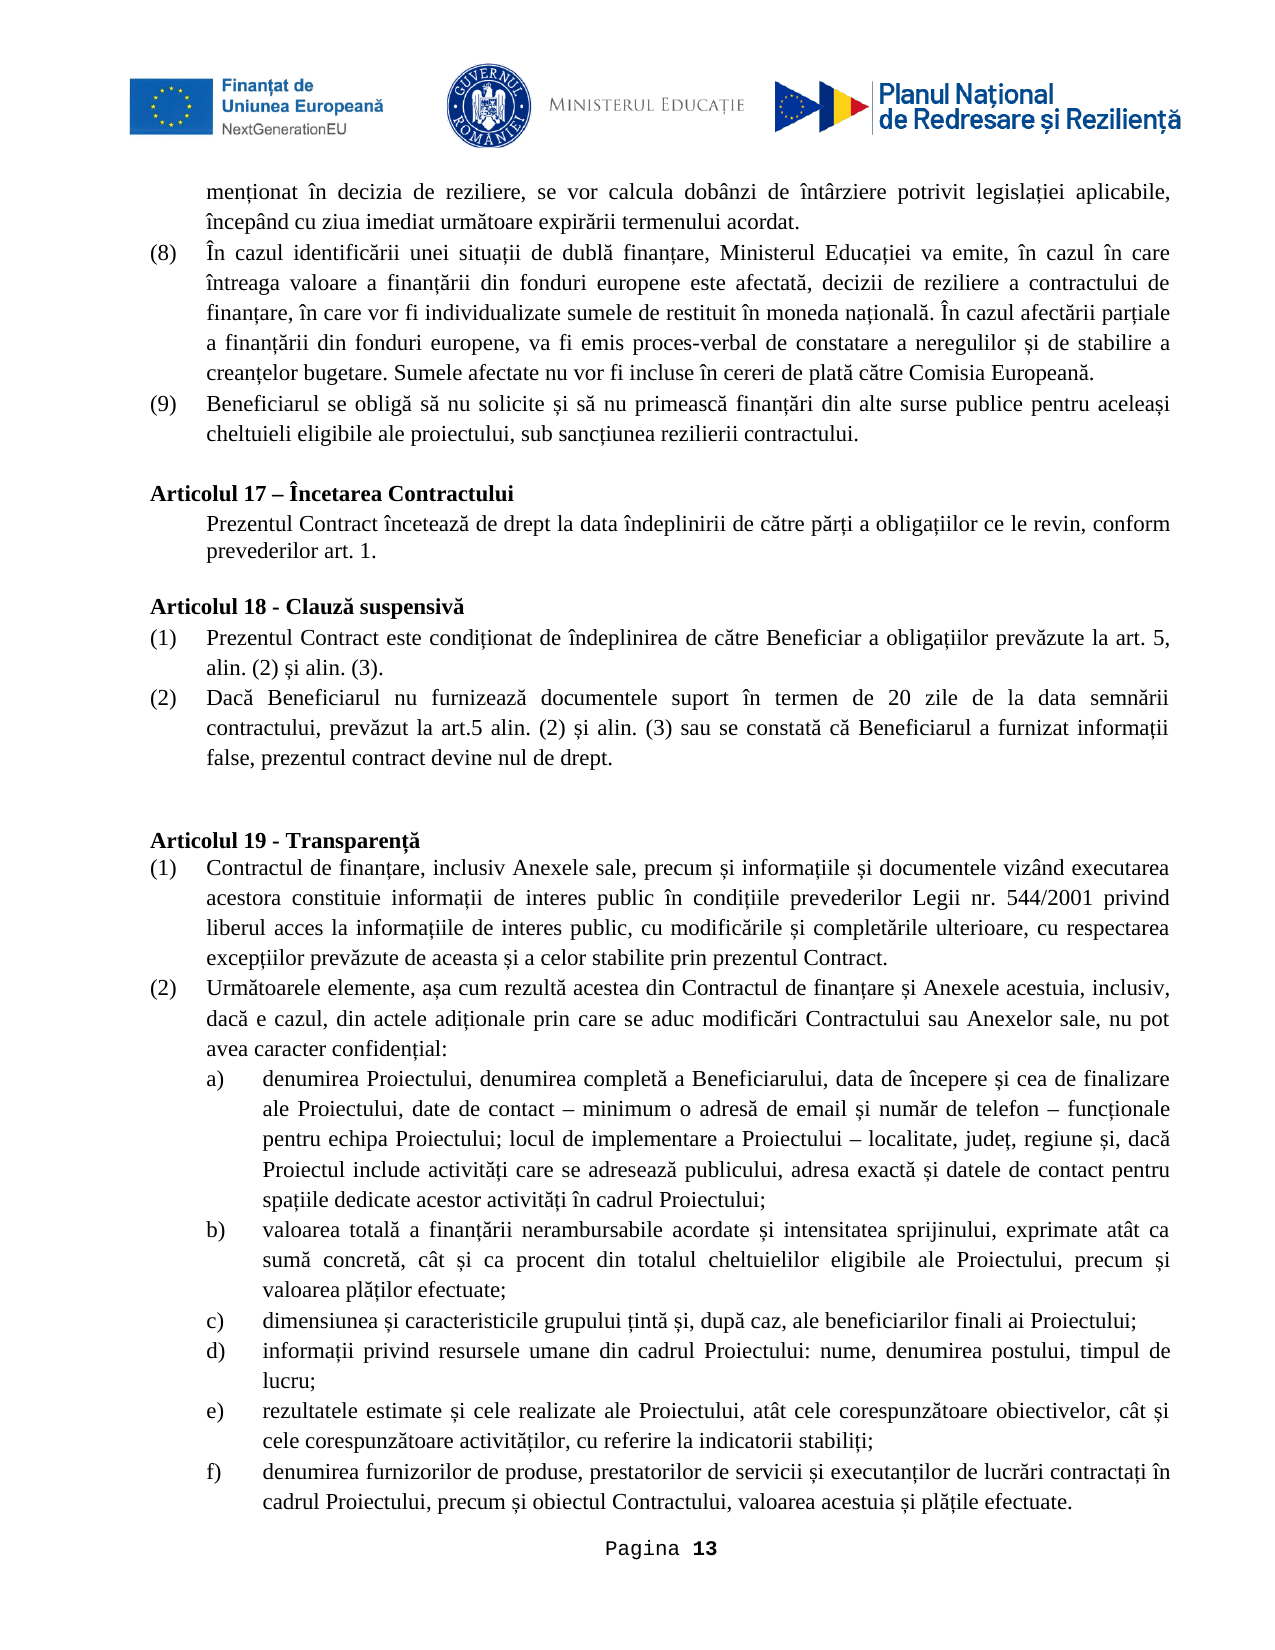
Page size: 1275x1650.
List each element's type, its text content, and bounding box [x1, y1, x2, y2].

list informații privind resursele umane din cadrul Proiectului: nume, denumirea postului, timpul de lucru; [206, 1337, 1172, 1393]
picture [127, 67, 384, 140]
text Articolul 19 - Transparență [150, 827, 1172, 854]
picture [445, 62, 746, 148]
text Prezentul Contract încetează de drept la data îndeplinirii de către părți a obligațiilor ce le revin, conform prevederilor art. 1. [206, 510, 1172, 563]
list rezultatele estimate și cele realizate ale Proiectului, atât cele corespunzătoare obiectivelor, cât și cele corespunzătoare activităților, cu referire la indicatorii stabiliți; [206, 1397, 1172, 1454]
list denumirea Proiectului, denumirea completă a Beneficiarului, data de începere și cea de finalizare ale Proiectului, date de contact – minimum o adresă de email și număr de telefon – funcționale pentru echipa Proiectului; locul de implementare a Proiectului – localitate, județ, regiune și, dacă Proiectul include activități care se adresează publicului, adresa exactă și datele de contact pentru spațiile dedicate acestor activități în cadrul Proiectului; [206, 1065, 1172, 1212]
text Articolul 17 – Încetarea Contractului [150, 480, 1172, 507]
list Dacă Beneficiarul nu furnizează documentele suport în termen de 20 zile de la data semnării contractului, prevăzut la art.5 alin. (2) și alin. (3) sau se constată că Beneficiarul a furnizat informații false, prezentul contract devine nul de drept. [150, 684, 1172, 771]
list denumirea furnizorilor de produse, prestatorilor de servicii și executanților de lucrări contractați în cadrul Proiectului, precum și obiectul Contractului, valoarea acestuia și plățile efectuate. [206, 1458, 1172, 1514]
text Articolul 18 - Clauză suspensivă [150, 593, 1172, 620]
list dimensiunea și caracteristicile grupului țintă și, după caz, ale beneficiarilor finali ai Proiectului; [206, 1307, 1172, 1333]
list Contractul de finanțare, inclusiv Anexele sale, precum și informațiile și documentele vizând executarea acestora constituie informații de interes public în condițiile prevederilor Legii nr. 544/2001 privind liberul acces la informațiile de interes public, cu modificările și completările ulterioare, cu respectarea excepțiilor prevăzute de aceasta și a celor stabilite prin prezentul Contract. [150, 854, 1172, 971]
picture [768, 74, 1185, 140]
list Următoarele elemente, așa cum rezultă acestea din Contractul de finanțare și Anexele acestuia, inclusiv, dacă e cazul, din actele adiționale prin care se aduc modificări Contractului sau Anexelor sale, nu pot avea caracter confidențial: [150, 974, 1172, 1061]
list Prezentul Contract este condiționat de îndeplinirea de către Beneficiar a obligațiilor prevăzute la art. 5, alin. (2) și alin. (3). [150, 623, 1172, 680]
list valoarea totală a finanțării nerambursabile acordate și intensitatea sprijinului, exprimate atât ca sumă concretă, cât și ca procent din totalul cheltuielilor eligibile ale Proiectului, precum și valoarea plăților efectuate; [206, 1216, 1172, 1303]
list Beneficiarul se obligă să nu solicite și să nu primească finanțări din alte surse publice pentru aceleași cheltuieli eligibile ale proiectului, sub sancțiunea rezilierii contractului. [150, 389, 1172, 446]
list În cazul identificării unei situații de dublă finanțare, Ministerul Educației va emite, în cazul în care întreaga valoare a finanțării din fonduri europene este afectată, decizii de reziliere a contractului de finanțare, în care vor fi individualizate sumele de restituit în moneda națională. În cazul afectării parțiale a finanțării din fonduri europene, va fi emis proces-verbal de constatare a neregulilor și de stabilire a creanțelor bugetare. Sumele afectate nu vor fi incluse în cereri de plată către Comisia Europeană. [150, 238, 1172, 386]
